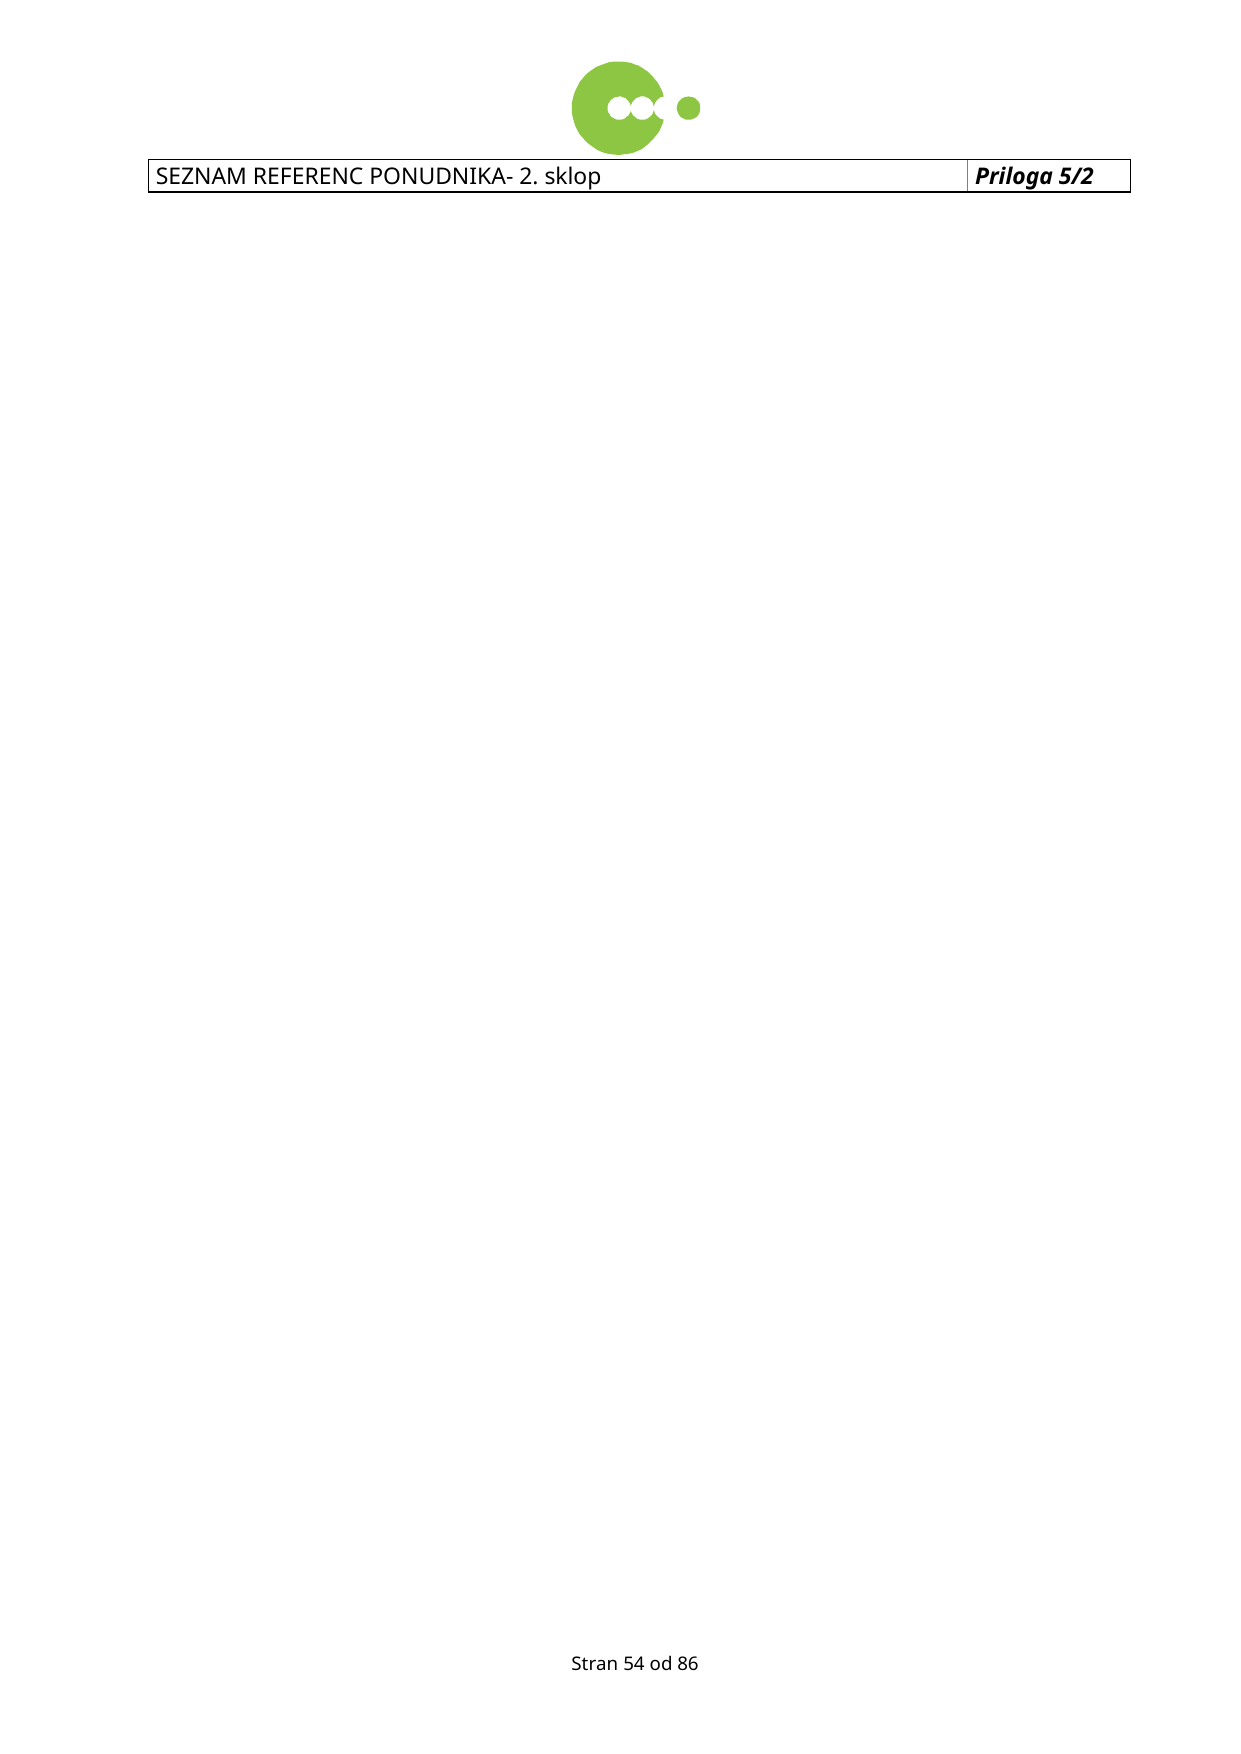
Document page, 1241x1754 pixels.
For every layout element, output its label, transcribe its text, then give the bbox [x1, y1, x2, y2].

table_header Priloga 5/2 [968, 160, 1130, 191]
table_header SEZNAM REFERENC PONUDNIKA- 2. sklop [149, 160, 967, 191]
